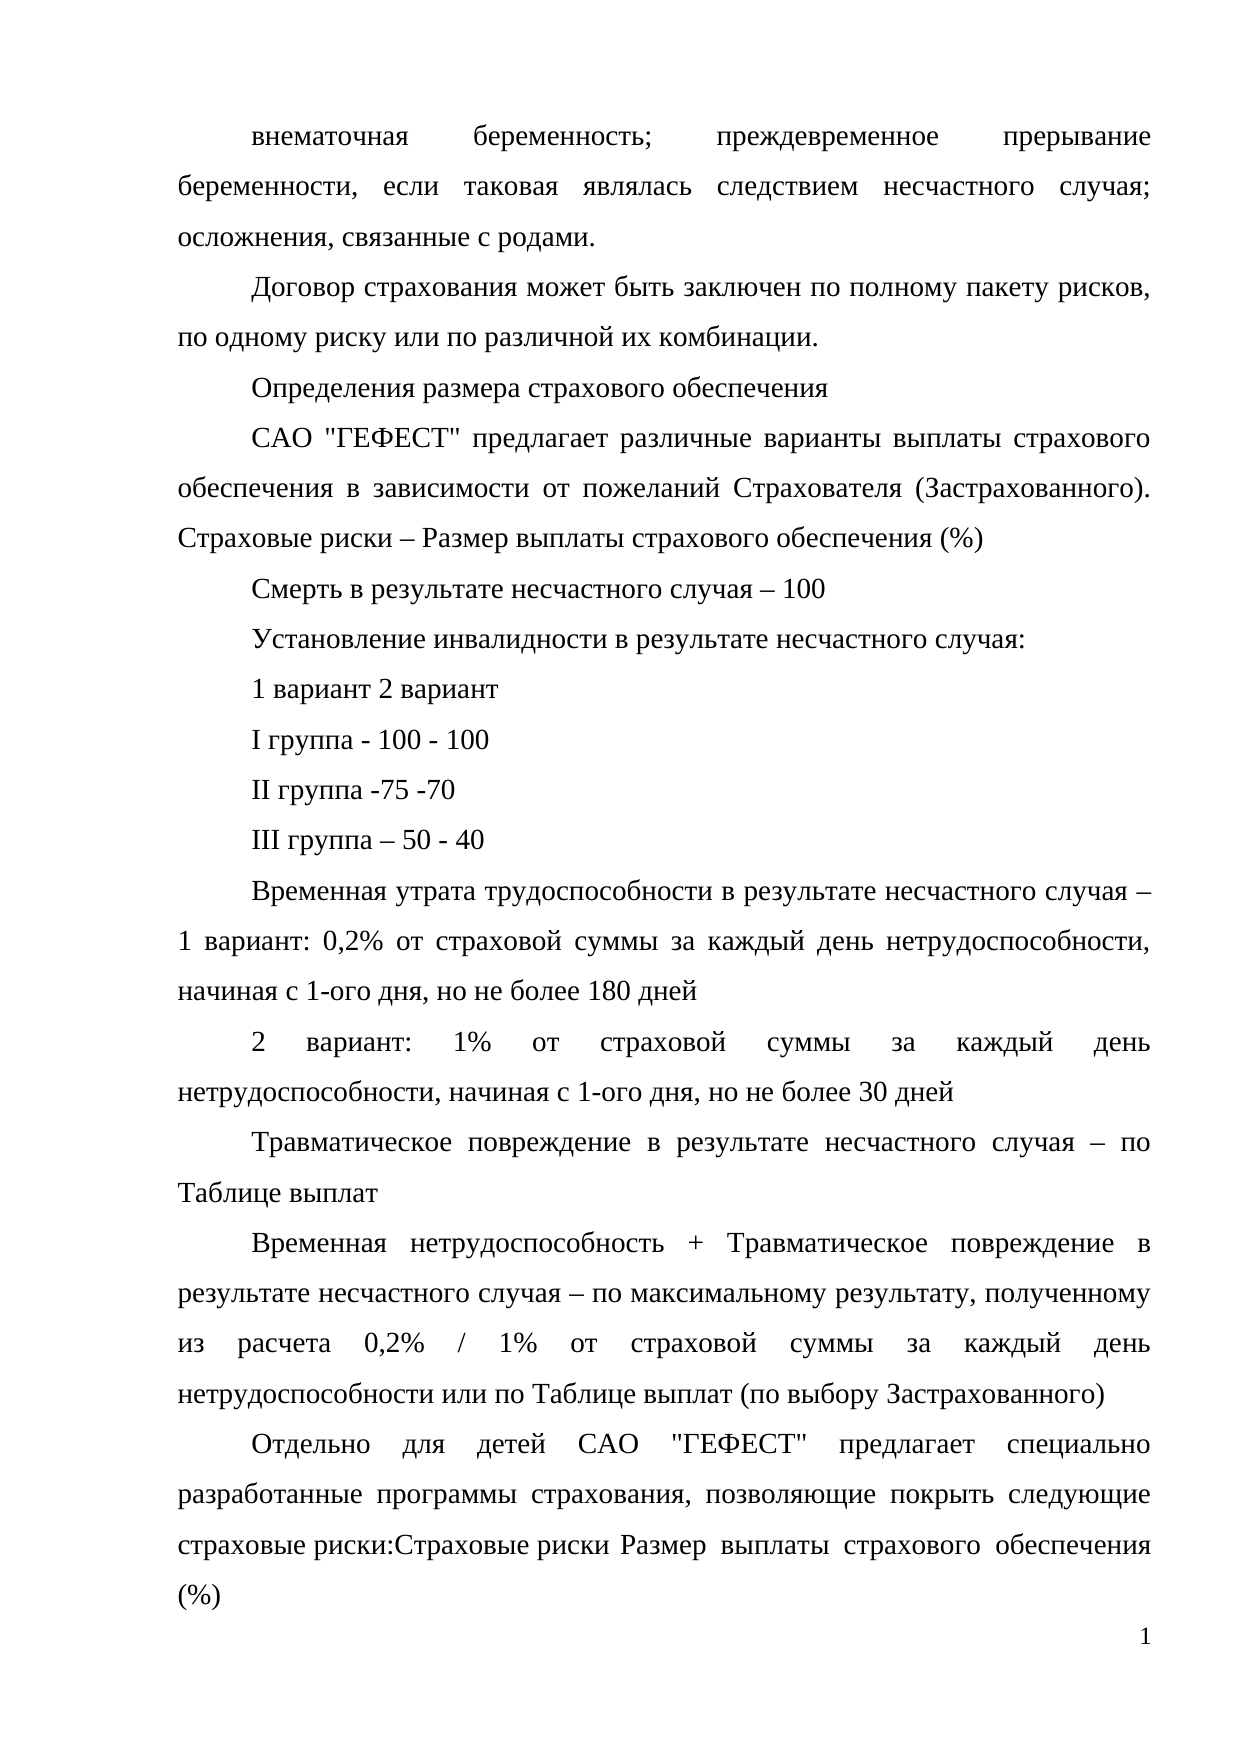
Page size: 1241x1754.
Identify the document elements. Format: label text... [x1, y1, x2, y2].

text Временная нетрудоспособность + Травматическое повреждение в результате несчастного случая – по максимальному результату, полученному из расчета 0,2% / 1% от страховой суммы за каждый день нетрудоспособности или по Таблице выплат (по выбору Застрахованного) [177, 1225, 1152, 1409]
text I группа - 100 - 100 [177, 722, 1152, 755]
text САО "ГЕФЕСТ" предлагает различные варианты выплаты страхового обеспечения в зависимости от пожеланий Страхователя (Застрахованного). Страховые риски – Размер выплаты страхового обеспечения (%) [177, 420, 1152, 554]
text внематочная беременность; преждевременное прерывание беременности, если таковая являлась следствием несчастного случая; осложнения, связанные с родами. [177, 118, 1152, 252]
text Установление инвалидности в результате несчастного случая: [177, 621, 1152, 655]
text Травматическое повреждение в результате несчастного случая – по Таблице выплат [177, 1124, 1152, 1208]
text III группа – 50 - 40 [177, 822, 1152, 856]
text Временная утрата трудоспособности в результате несчастного случая – 1 вариант: 0,2% от страховой суммы за каждый день нетрудоспособности, начиная с 1-ого дня, но не более 180 дней [177, 873, 1152, 1007]
text II группа -75 -70 [177, 772, 1152, 806]
text 2 вариант: 1% от страховой суммы за каждый день нетрудоспособности, начиная с 1-ого дня, но не более 30 дней [177, 1024, 1152, 1108]
text Отдельно для детей САО "ГЕФЕСТ" предлагает специально разработанные программы страхования, позволяющие покрыть следующие страховые риски:Страховые риски Размер выплаты страхового обеспечения (%) [177, 1426, 1152, 1611]
text Договор страхования может быть заключен по полному пакету рисков, по одному риску или по различной их комбинации. [177, 269, 1152, 353]
text Определения размера страхового обеспечения [177, 370, 1152, 403]
text Смерть в результате несчастного случая – 100 [177, 571, 1152, 604]
text 1 вариант 2 вариант [177, 672, 1152, 705]
